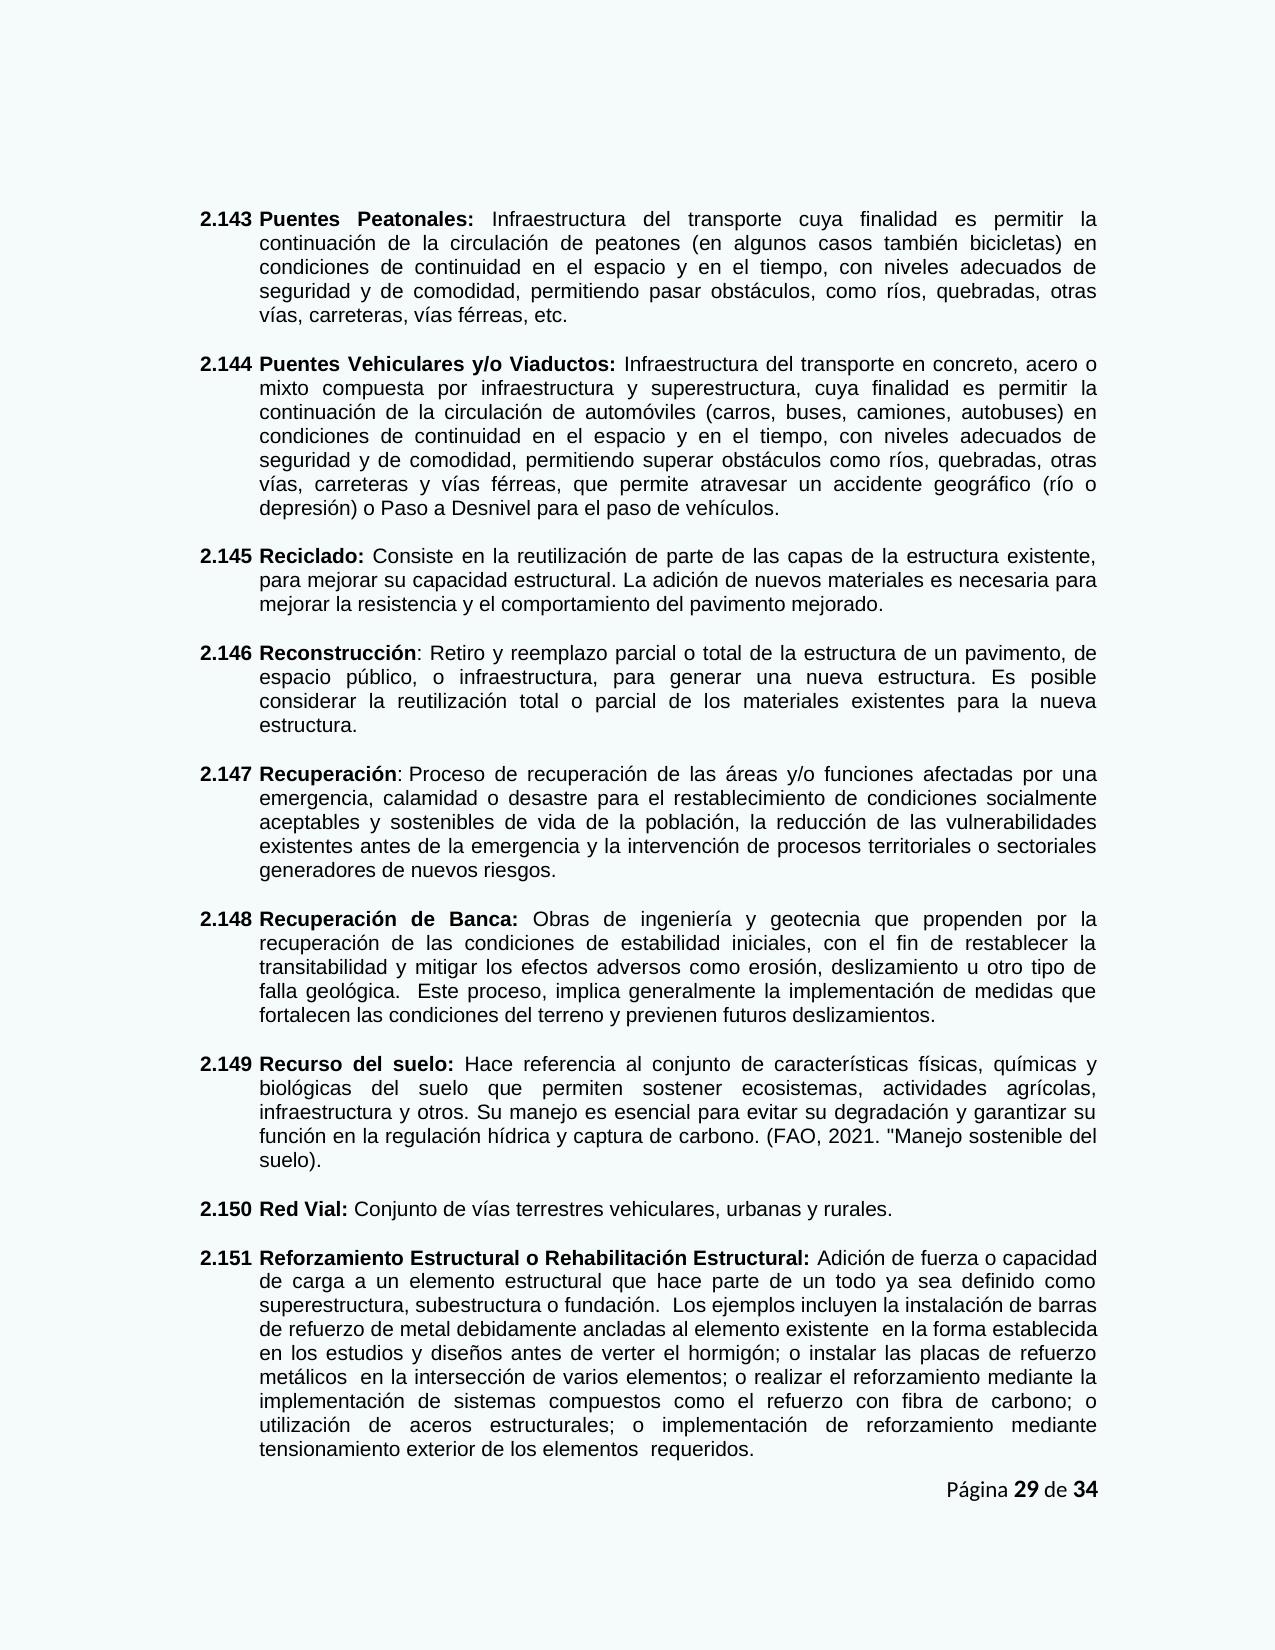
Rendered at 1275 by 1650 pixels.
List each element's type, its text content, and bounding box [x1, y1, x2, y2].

list Recurso del suelo: Hace referencia al conjunto de características físicas, químicas y biológicas del suelo que permiten sostener ecosistemas, actividades agrícolas, infraestructura y otros. Su manejo es esencial para evitar su degradación y garantizar su función en la regulación hídrica y captura de carbono. (FAO, 2021. "Manejo sostenible del suelo). [200, 1052, 1098, 1171]
list Reciclado: Consiste en la reutilización de parte de las capas de la estructura existente, para mejorar su capacidad estructural. La adición de nuevos materiales es necesaria para mejorar la resistencia y el comportamiento del pavimento mejorado. [200, 544, 1098, 616]
list Reforzamiento Estructural o Rehabilitación Estructural: Adición de fuerza o capacidad de carga a un elemento estructural que hace parte de un todo ya sea definido como superestructura, subestructura o fundación. Los ejemplos incluyen la instalación de barras de refuerzo de metal debidamente ancladas al elemento existente en la forma establecida en los estudios y diseños antes de verter el hormigón; o instalar las placas de refuerzo metálicos en la intersección de varios elementos; o realizar el reforzamiento mediante la implementación de sistemas compuestos como el refuerzo con fibra de carbono; o utilización de aceros estructurales; o implementación de reforzamiento mediante tensionamiento exterior de los elementos requeridos. [200, 1245, 1098, 1461]
list Recuperación: Proceso de recuperación de las áreas y/o funciones afectadas por una emergencia, calamidad o desastre para el restablecimiento de condiciones socialmente aceptables y sostenibles de vida de la población, la reducción de las vulnerabilidades existentes antes de la emergencia y la intervención de procesos territoriales o sectoriales generadores de nuevos riesgos. [200, 762, 1098, 882]
list Puentes Vehiculares y/o Viaductos: Infraestructura del transporte en concreto, acero o mixto compuesta por infraestructura y superestructura, cuya finalidad es permitir la continuación de la circulación de automóviles (carros, buses, camiones, autobuses) en condiciones de continuidad en el espacio y en el tiempo, con niveles adecuados de seguridad y de comodidad, permitiendo superar obstáculos como ríos, quebradas, otras vías, carreteras y vías férreas, que permite atravesar un accidente geográfico (río o depresión) o Paso a Desnivel para el paso de vehículos. [200, 352, 1098, 519]
list Red Vial: Conjunto de vías terrestres vehiculares, urbanas y rurales. [200, 1196, 1098, 1220]
list Puentes Peatonales: Infraestructura del transporte cuya finalidad es permitir la continuación de la circulación de peatones (en algunos casos también bicicletas) en condiciones de continuidad en el espacio y en el tiempo, con niveles adecuados de seguridad y de comodidad, permitiendo pasar obstáculos, como ríos, quebradas, otras vías, carreteras, vías férreas, etc. [200, 207, 1098, 327]
list Recuperación de Banca: Obras de ingeniería y geotecnia que propenden por la recuperación de las condiciones de estabilidad iniciales, con el fin de restablecer la transitabilidad y mitigar los efectos adversos como erosión, deslizamiento u otro tipo de falla geológica. Este proceso, implica generalmente la implementación de medidas que fortalecen las condiciones del terreno y previenen futuros deslizamientos. [200, 907, 1098, 1027]
list Reconstrucción: Retiro y reemplazo parcial o total de la estructura de un pavimento, de espacio público, o infraestructura, para generar una nueva estructura. Es posible considerar la reutilización total o parcial de los materiales existentes para la nueva estructura. [200, 641, 1098, 737]
